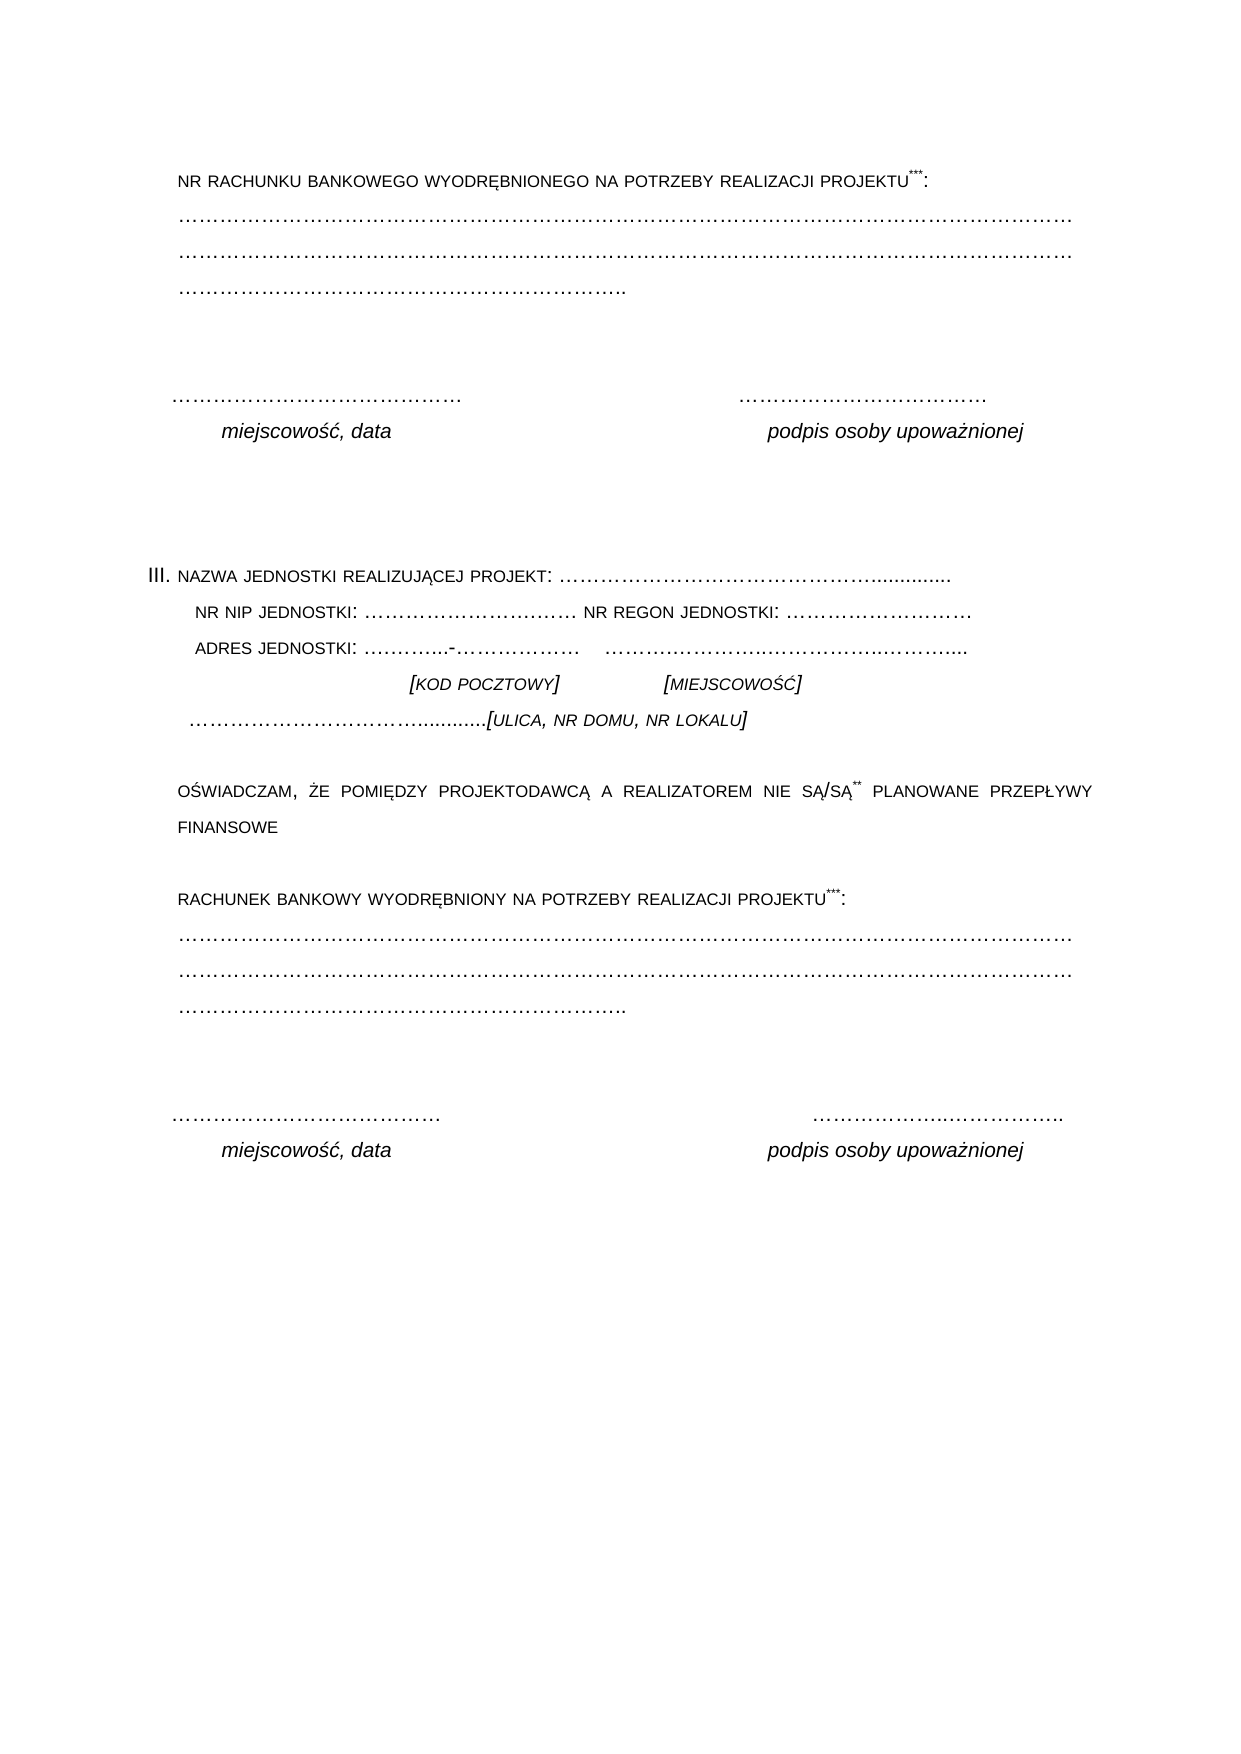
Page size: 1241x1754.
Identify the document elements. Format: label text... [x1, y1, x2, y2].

title oświadczam, że pomiędzy projektodawcą a realizatorem nie są/są** planowane przepływy finansowe [177, 778, 1092, 838]
text miejscowość, data podpis osoby upoważnionej [148, 1138, 1092, 1162]
title ……………………………............[ulica, nr domu, nr lokalu] [148, 706, 1092, 730]
title …………………………………………………………………………………………………………………………………………………………………………………………………………………………………………………………………………………………….. [177, 203, 1092, 299]
title nr nip jednostki: …………………….…… nr regon jednostki: ……………………… [148, 599, 1092, 623]
text …………………………………… ……………………………… [148, 383, 1092, 407]
title rachunek bankowy wyodrębniony na potrzeby realizacji projektu***: [177, 886, 1092, 910]
title nazwa jednostki realizującej projekt: ……………………………………….............. [148, 563, 1092, 587]
text ………………………………… ………………..…………….. [148, 1102, 1092, 1126]
title [kod pocztowy] [miejscowość] [148, 671, 1092, 694]
title …………………………………………………………………………………………………………………………………………………………………………………………………………………………………………………………………………………………….. [177, 922, 1092, 1018]
title adres jednostki: ….……...-……………… ……….…………..……………..……….... [148, 634, 1092, 658]
title nr rachunku bankowego wyodrębnionego na potrzeby realizacji projektu***: [177, 167, 1092, 191]
text miejscowość, data podpis osoby upoważnionej [148, 419, 1092, 443]
